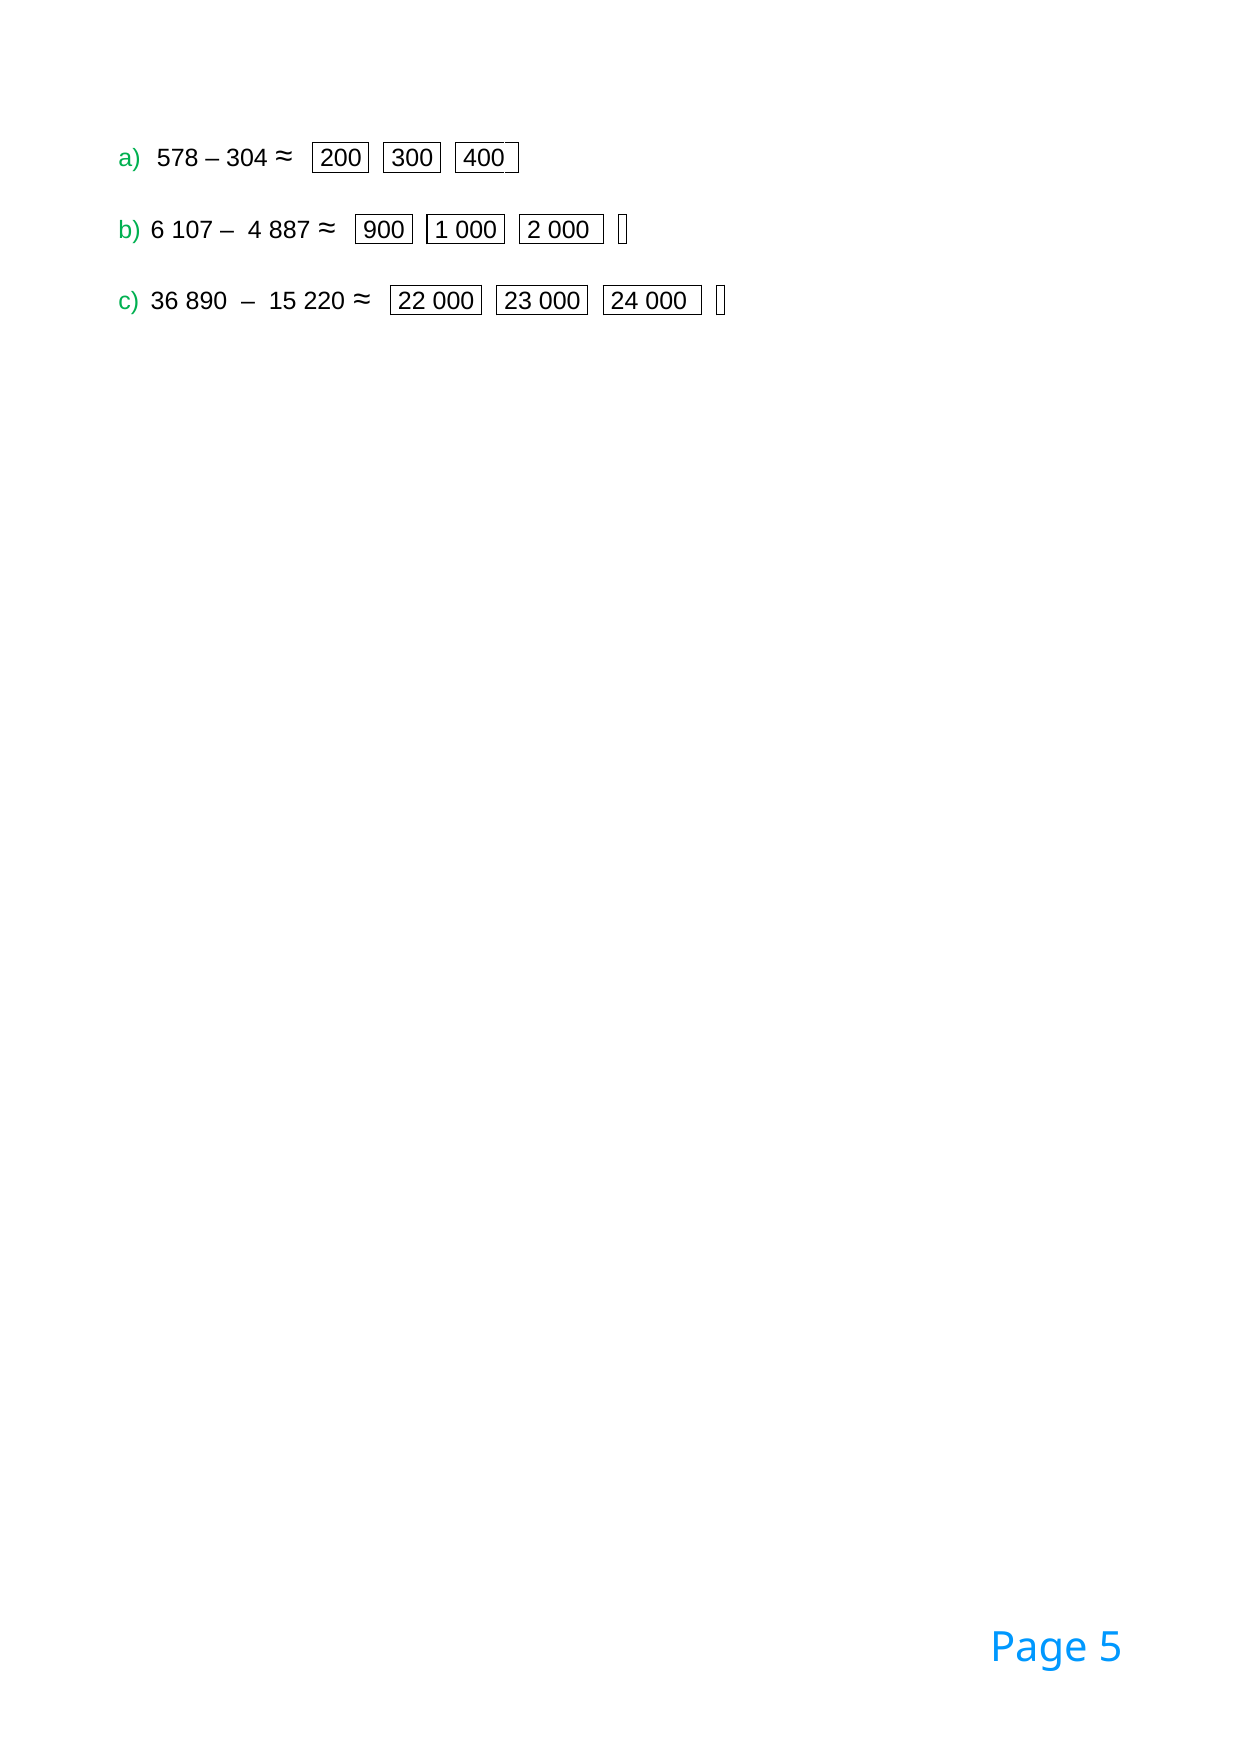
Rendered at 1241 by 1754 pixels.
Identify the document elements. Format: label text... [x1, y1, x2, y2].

list 578 – 304 ≈ 200 300 400. [118, 141, 1122, 176]
list 6 107 – 4 887 ≈ 900 1 000 2 000. [118, 212, 1122, 248]
list 36 890 – 15 220 ≈ 22 000 23 000 24 000. [118, 283, 1122, 318]
